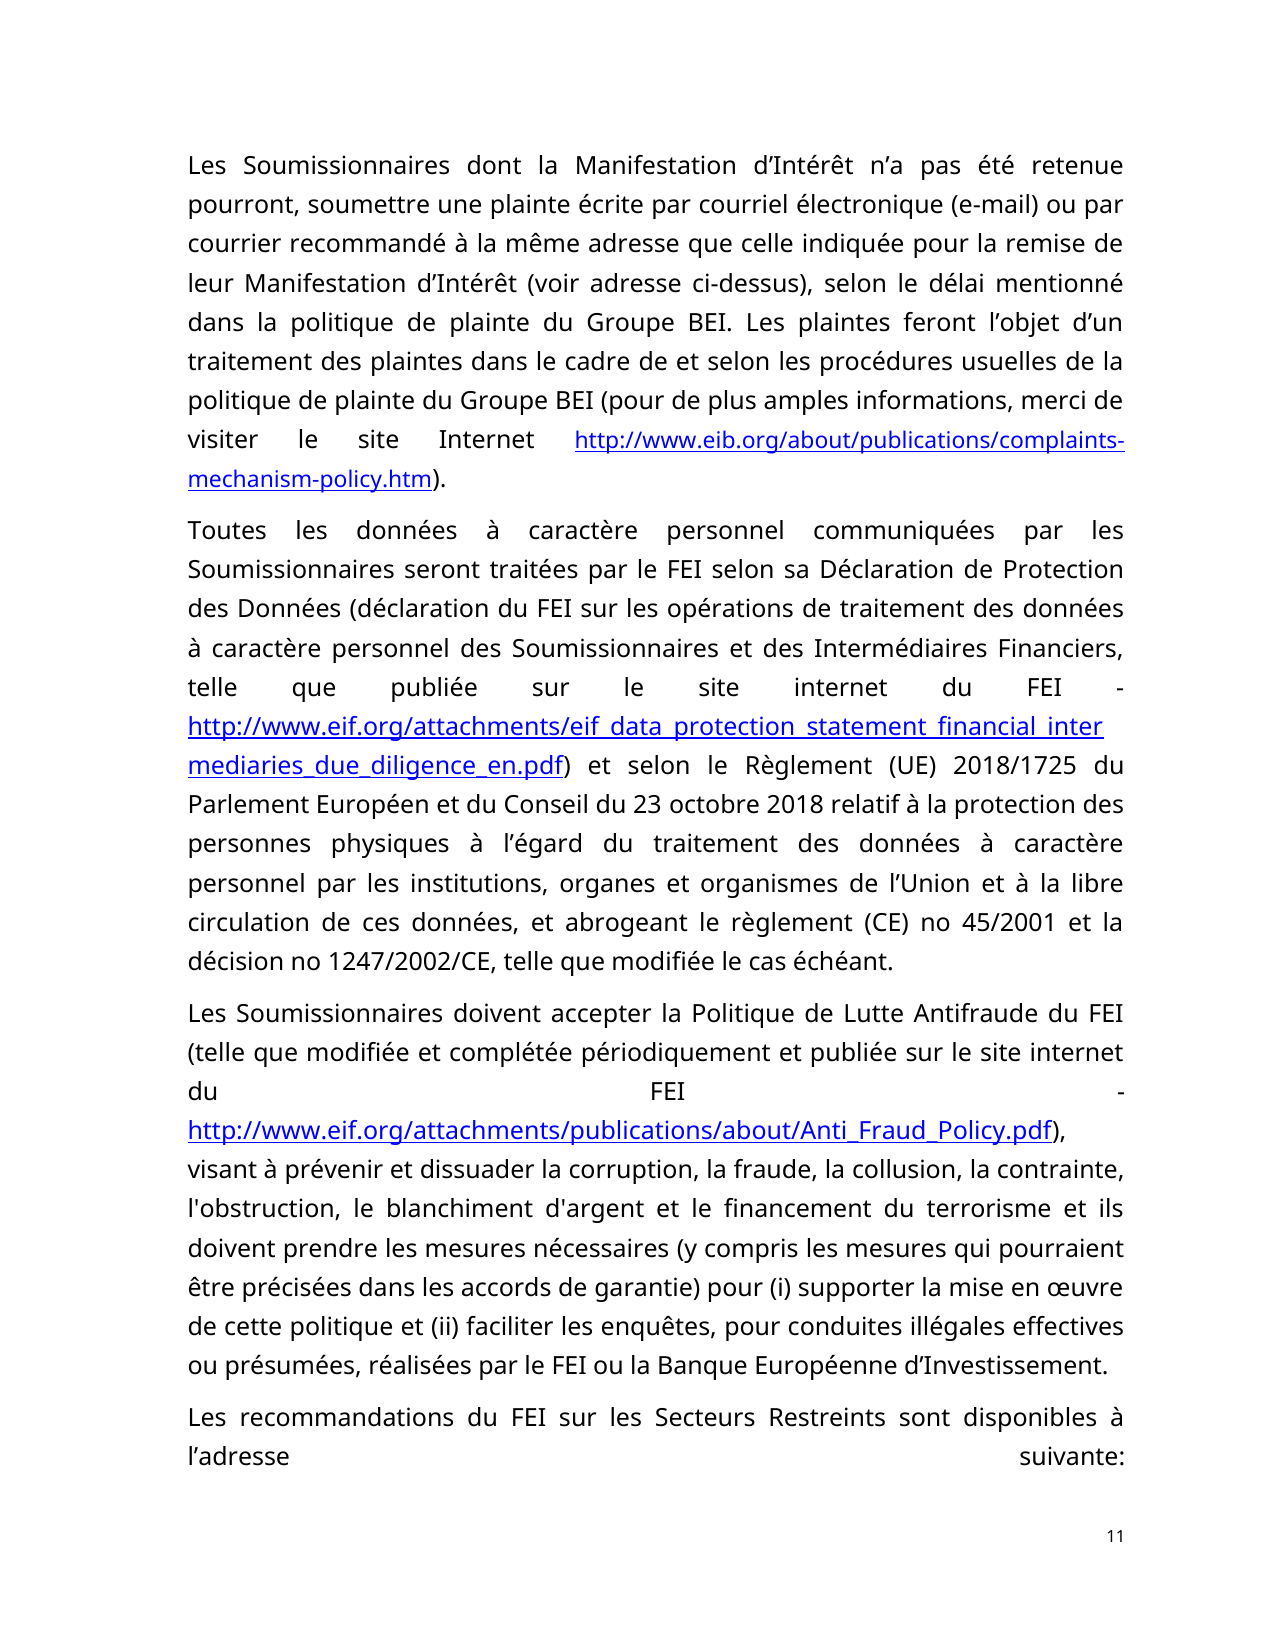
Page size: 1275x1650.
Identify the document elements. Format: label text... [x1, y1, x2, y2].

text Les Soumissionnaires doivent accepter la Politique de Lutte Antifraude du FEI (telle que modifiée et complétée périodiquement et publiée sur le site internet du FEI - http://www.eif.org/attachments/publications/about/Anti_Fraud_Policy.pdf), visant à prévenir et dissuader la corruption, la fraude, la collusion, la contrainte, l'obstruction, le blanchiment d'argent et le financement du terrorisme et ils doivent prendre les mesures nécessaires (y compris les mesures qui pourraient être précisées dans les accords de garantie) pour (i) supporter la mise en œuvre de cette politique et (ii) faciliter les enquêtes, pour conduites illégales effectives ou présumées, réalisées par le FEI ou la Banque Européenne d’Investissement. [187, 995, 1125, 1382]
text Les Soumissionnaires dont la Manifestation d’Intérêt n’a pas été retenue pourront, soumettre une plainte écrite par courriel électronique (e-mail) ou par courrier recommandé à la même adresse que celle indiquée pour la remise de leur Manifestation d’Intérêt (voir adresse ci-dessus), selon le délai mentionné dans la politique de plainte du Groupe BEI. Les plaintes feront l’objet d’un traitement des plaintes dans le cadre de et selon les procédures usuelles de la politique de plainte du Groupe BEI (pour de plus amples informations, merci de visiter le site Internet http://www.eib.org/about/publications/complaints-mechanism-policy.htm). [187, 148, 1125, 495]
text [187, 1399, 1125, 1473]
text Toutes les données à caractère personnel communiquées par les Soumissionnaires seront traitées par le FEI selon sa Déclaration de Protection des Données (déclaration du FEI sur les opérations de traitement des données à caractère personnel des Soumissionnaires et des Intermédiaires Financiers, telle que publiée sur le site internet du FEI - http://www.eif.org/attachments/eif_data_protection_statement_financial_intermediaries_due_diligence_en.pdf) et selon le Règlement (UE) 2018/1725 du Parlement Européen et du Conseil du 23 octobre 2018 relatif à la protection des personnes physiques à l’égard du traitement des données à caractère personnel par les institutions, organes et organismes de l’Union et à la libre circulation de ces données, et abrogeant le règlement (CE) no 45/2001 et la décision no 1247/2002/CE, telle que modifiée le cas échéant. [187, 513, 1125, 978]
